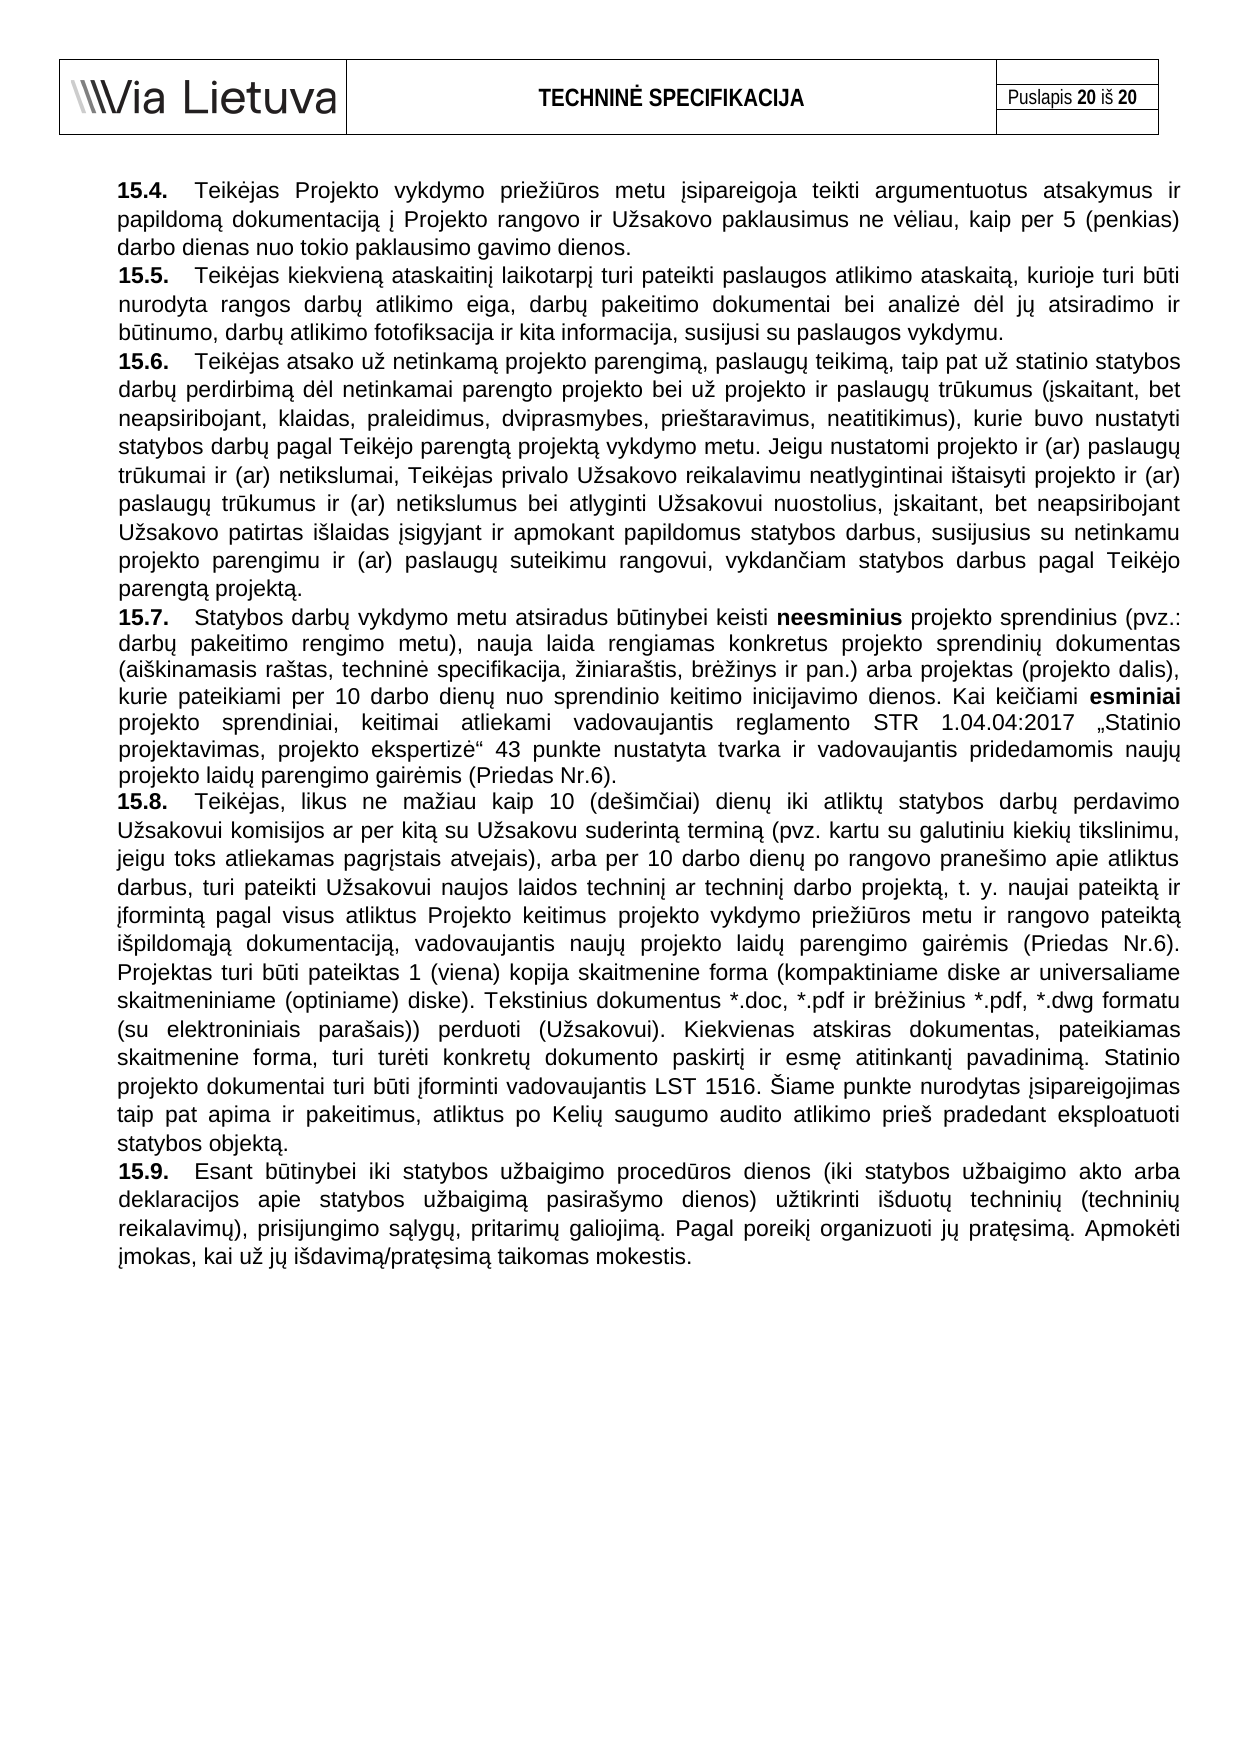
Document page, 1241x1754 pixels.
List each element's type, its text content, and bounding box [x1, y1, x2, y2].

list Teikėjas kiekvieną ataskaitinį laikotarpį turi pateikti paslaugos atlikimo ataskaitą, kurioje turi būti nurodyta rangos darbų atlikimo eiga, darbų pakeitimo dokumentai bei analizė dėl jų atsiradimo ir būtinumo, darbų atlikimo fotofiksacija ir kita informacija, susijusi su paslaugos vykdymu. [118, 262, 1181, 346]
list Esant būtinybei iki statybos užbaigimo procedūros dienos (iki statybos užbaigimo akto arba deklaracijos apie statybos užbaigimą pasirašymo dienos) užtikrinti išduotų techninių (techninių reikalavimų), prisijungimo sąlygų, pritarimų galiojimą. Pagal poreikį organizuoti jų pratęsimą. Apmokėti įmokas, kai už jų išdavimą/pratęsimą taikomas mokestis. [118, 1158, 1181, 1269]
list Teikėjas Projekto vykdymo priežiūros metu įsipareigoja teikti argumentuotus atsakymus ir papildomą dokumentaciją į Projekto rangovo ir Užsakovo paklausimus ne vėliau, kaip per 5 (penkias) darbo dienas nuo tokio paklausimo gavimo dienos. [117, 177, 1181, 260]
picture [70, 80, 336, 114]
list Statybos darbų vykdymo metu atsiradus būtinybei keisti neesminius projekto sprendinius (pvz.: darbų pakeitimo rengimo metu), nauja laida rengiamas konkretus projekto sprendinių dokumentas (aiškinamasis raštas, techninė specifikacija, žiniaraštis, brėžinys ir pan.) arba projektas (projekto dalis), kurie pateikiami per 10 darbo dienų nuo sprendinio keitimo inicijavimo dienos. Kai keičiami esminiai projekto sprendiniai, keitimai atliekami vadovaujantis reglamento STR 1.04.04:2017 „Statinio projektavimas, projekto ekspertizė“ 43 punkte nustatyta tvarka ir vadovaujantis pridedamomis naujų projekto laidų parengimo gairėmis (Priedas Nr.6). [118, 604, 1181, 788]
list Teikėjas atsako už netinkamą projekto parengimą, paslaugų teikimą, taip pat už statinio statybos darbų perdirbimą dėl netinkamai parengto projekto bei už projekto ir paslaugų trūkumus (įskaitant, bet neapsiribojant, klaidas, praleidimus, dviprasmybes, prieštaravimus, neatitikimus), kurie buvo nustatyti statybos darbų pagal Teikėjo parengtą projektą vykdymo metu. Jeigu nustatomi projekto ir (ar) paslaugų trūkumai ir (ar) netikslumai, Teikėjas privalo Užsakovo reikalavimu neatlygintinai ištaisyti projekto ir (ar) paslaugų trūkumus ir (ar) netikslumus bei atlyginti Užsakovui nuostolius, įskaitant, bet neapsiribojant Užsakovo patirtas išlaidas įsigyjant ir apmokant papildomus statybos darbus, susijusius su netinkamu projekto parengimu ir (ar) paslaugų suteikimu rangovui, vykdančiam statybos darbus pagal Teikėjo parengtą projektą. [118, 348, 1181, 602]
list Teikėjas, likus ne mažiau kaip 10 (dešimčiai) dienų iki atliktų statybos darbų perdavimo Užsakovui komisijos ar per kitą su Užsakovu suderintą terminą (pvz. kartu su galutiniu kiekių tikslinimu, jeigu toks atliekamas pagrįstais atvejais), arba per 10 darbo dienų po rangovo pranešimo apie atliktus darbus, turi pateikti Užsakovui naujos laidos techninį ar techninį darbo projektą, t. y. naujai pateiktą ir įformintą pagal visus atliktus Projekto keitimus projekto vykdymo priežiūros metu ir rangovo pateiktą išpildomąją dokumentaciją, vadovaujantis naujų projekto laidų parengimo gairėmis (Priedas Nr.6). Projektas turi būti pateiktas 1 (viena) kopija skaitmenine forma (kompaktiniame diske ar universaliame skaitmeniniame (optiniame) diske). Tekstinius dokumentus *.doc, *.pdf ir brėžinius *.pdf, *.dwg formatu (su elektroniniais parašais)) perduoti (Užsakovui). Kiekvienas atskiras dokumentas, pateikiamas skaitmenine forma, turi turėti konkretų dokumento paskirtį ir esmę atitinkantį pavadinimą. Statinio projekto dokumentai turi būti įforminti vadovaujantis LST 1516. Šiame punkte nurodytas įsipareigojimas taip pat apima ir pakeitimus, atliktus po Kelių saugumo audito atlikimo prieš pradedant eksploatuoti statybos objektą. [117, 788, 1181, 1156]
